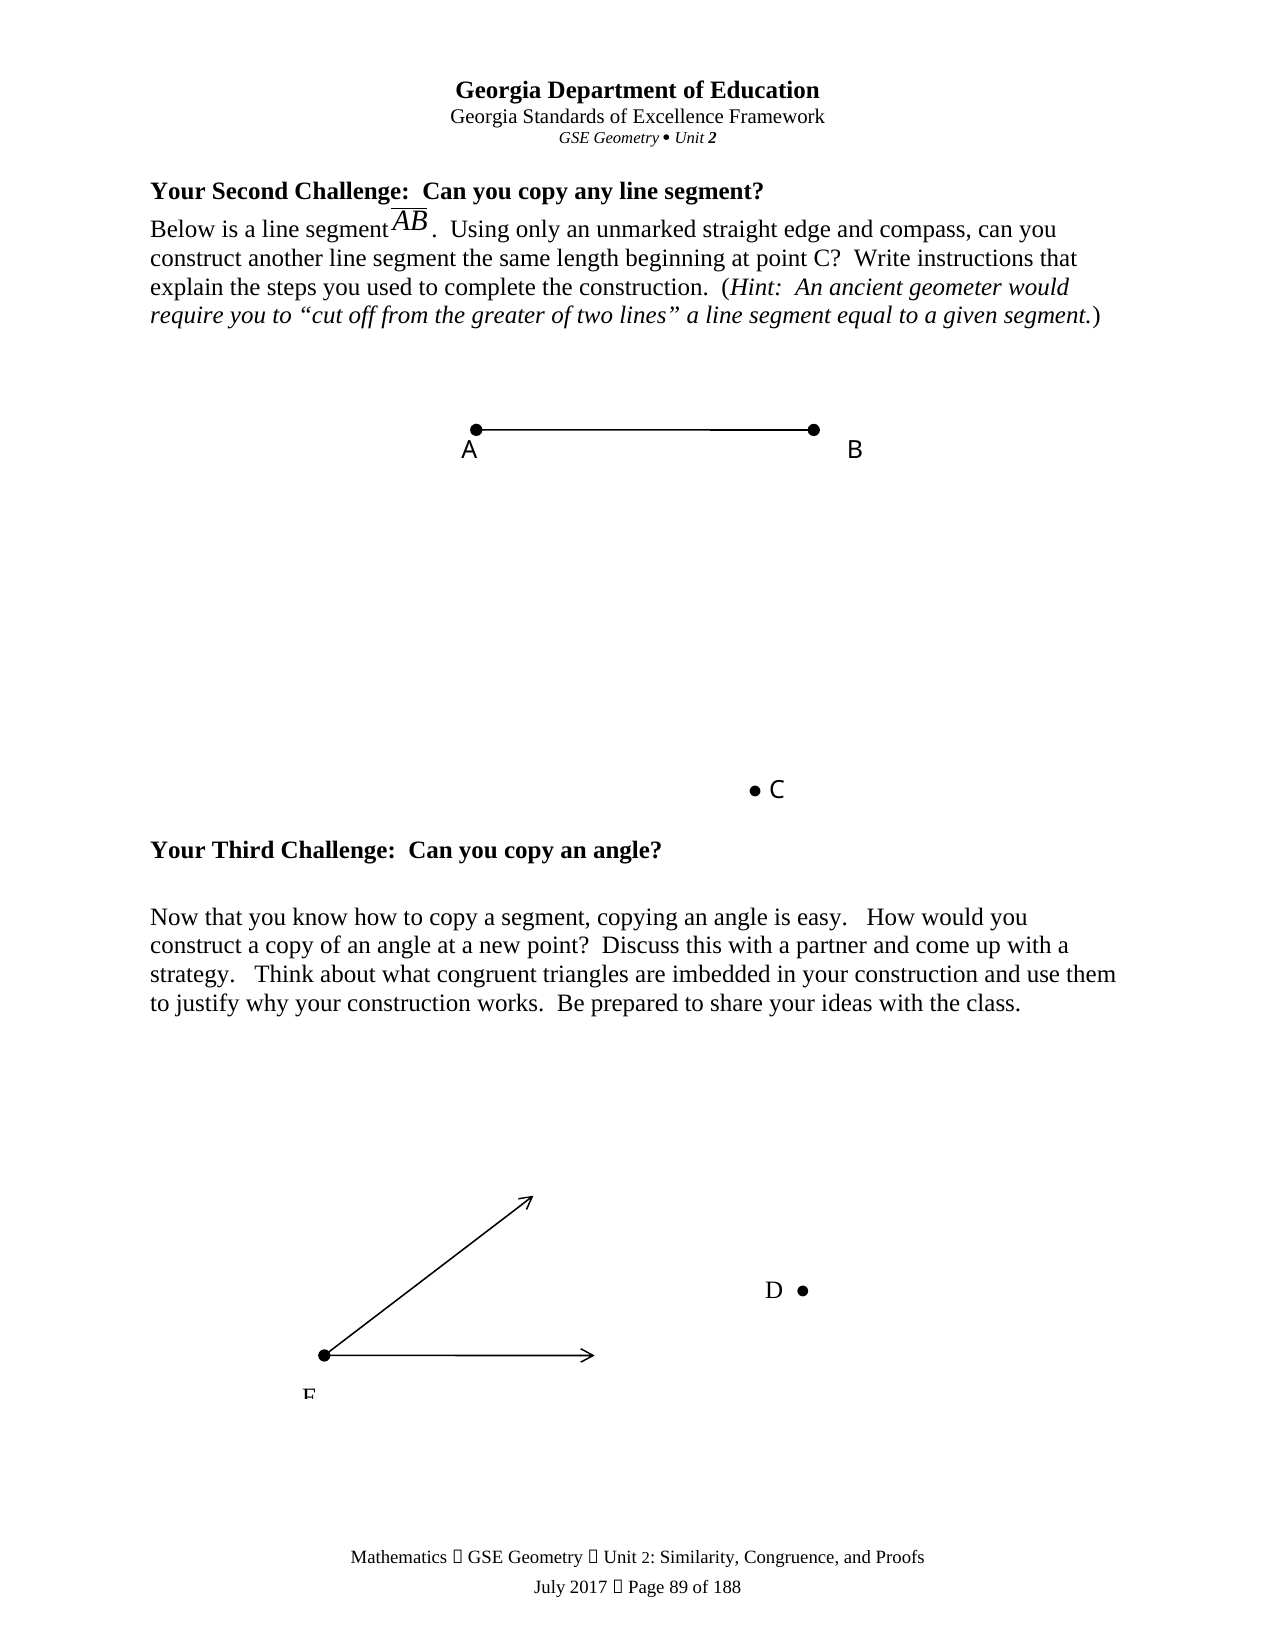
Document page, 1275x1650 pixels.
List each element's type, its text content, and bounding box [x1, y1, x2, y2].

text Your Third Challenge: Can you copy an angle? [150, 835, 1125, 863]
text D ● [375, 1276, 425, 1304]
text Below is a line segment. Using only an unmarked straight edge and compass, can you construct another line segment the same length beginning at point C? Write instructions that explain the steps you used to complete the construction. (Hint: An ancient geometer would require you to “cut off from the greater of two lines” a line segment equal to a given segment.) [150, 204, 1125, 329]
text ● C [150, 772, 1125, 806]
text Now that you know how to copy a segment, copying an angle is easy. How would you construct a copy of an angle at a new point? Discuss this with a partner and come up with a strategy. Think about what congruent triangles are imbedded in your construction and use them to justify why your construction works. Be prepared to share your ideas with the class. [150, 902, 1125, 1017]
text D ● [395, 1276, 1125, 1304]
text A B [150, 431, 1125, 465]
text Your Second Challenge: Can you copy any line segment? [150, 176, 1125, 204]
